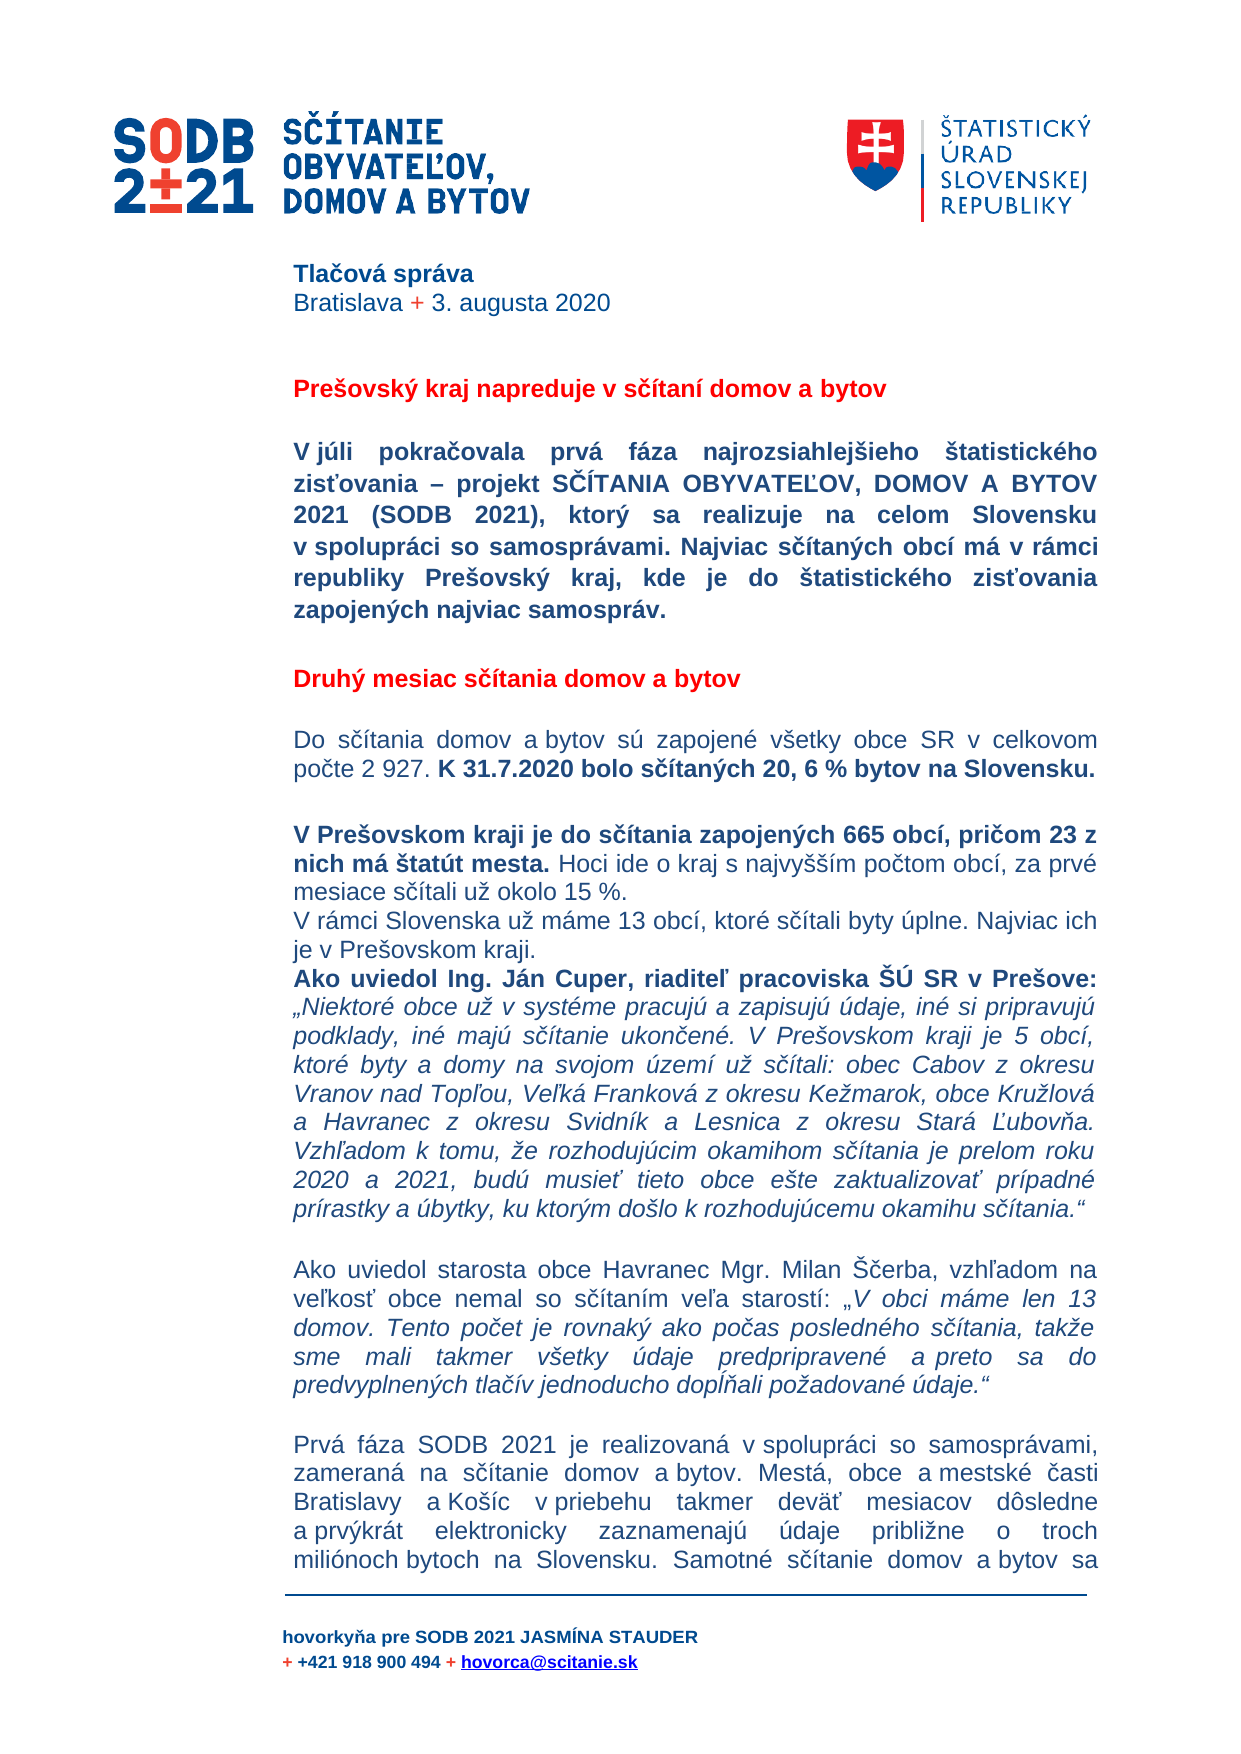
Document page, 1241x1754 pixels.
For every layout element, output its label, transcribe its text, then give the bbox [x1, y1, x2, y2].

picture [941, 114, 1091, 214]
picture [858, 122, 894, 164]
text Ako uviedol starosta obce Havranec Mgr. Milan Ščerba, vzhľadom na veľkosť obce nemal so sčítaním veľa starostí: „V obci máme len 13 domov. Tento počet je rovnaký ako počas posledného sčítania, takže sme mali takmer všetky údaje predpripravené a preto sa do predvyplnených tlačív jednoducho dopĺňali požadované údaje.“ [293, 1255, 1098, 1399]
subtitle Tlačová správa [293, 259, 1098, 288]
text V júli pokračovala prvá fáza najrozsiahlejšieho štatistického zisťovania – projekt SČÍTANIA OBYVATEĽOV, DOMOV A BYTOV 2021 (SODB 2021), ktorý sa realizuje na celom Slovensku v spolupráci so samosprávami. Najviac sčítaných obcí má v rámci republiky Prešovský kraj, kde je do štatistického zisťovania zapojených najviac samospráv. [293, 437, 1098, 624]
text V rámci Slovenska už máme 13 obcí, ktoré sčítali byty úplne. Najviac ich je v Prešovskom kraji. [293, 906, 1098, 964]
text Bratislava + 3. augusta 2020 [293, 288, 1098, 317]
text V Prešovskom kraji je do sčítania zapojených 665 obcí, pričom 23 z nich má štatút mesta. Hoci ide o kraj s najvyšším počtom obcí, za prvé mesiace sčítali už okolo 15 %. [293, 820, 1098, 906]
text Prešovský kraj napreduje v sčítaní domov a bytov [293, 374, 1098, 403]
text Druhý mesiac sčítania domov a bytov [293, 664, 1098, 692]
text Do sčítania domov a bytov sú zapojené všetky obce SR v celkovom počte 2 927. K 31.7.2020 bolo sčítaných 20, 6 % bytov na Slovensku. [293, 725, 1098, 783]
picture [283, 111, 530, 214]
text Ako uviedol Ing. Ján Cuper, riaditeľ pracoviska ŠÚ SR v Prešove: „Niektoré obce už v systéme pracujú a zapisujú údaje, iné si pripravujú podklady, iné majú sčítanie ukončené. V Prešovskom kraji je 5 obcí, ktoré byty a domy na svojom území už sčítali: obec Cabov z okresu Vranov nad Topľou, Veľká Franková z okresu Kežmarok, obce Kružlová a Havranec z okresu Svidník a Lesnica z okresu Stará Ľubovňa. Vzhľadom k tomu, že rozhodujúcim okamihom sčítania je prelom roku 2020 a 2021, budú musieť tieto obce ešte zaktualizovať prípadné prírastky a úbytky, ku ktorým došlo k rozhodujúcemu okamihu sčítania.“ [293, 964, 1098, 1222]
